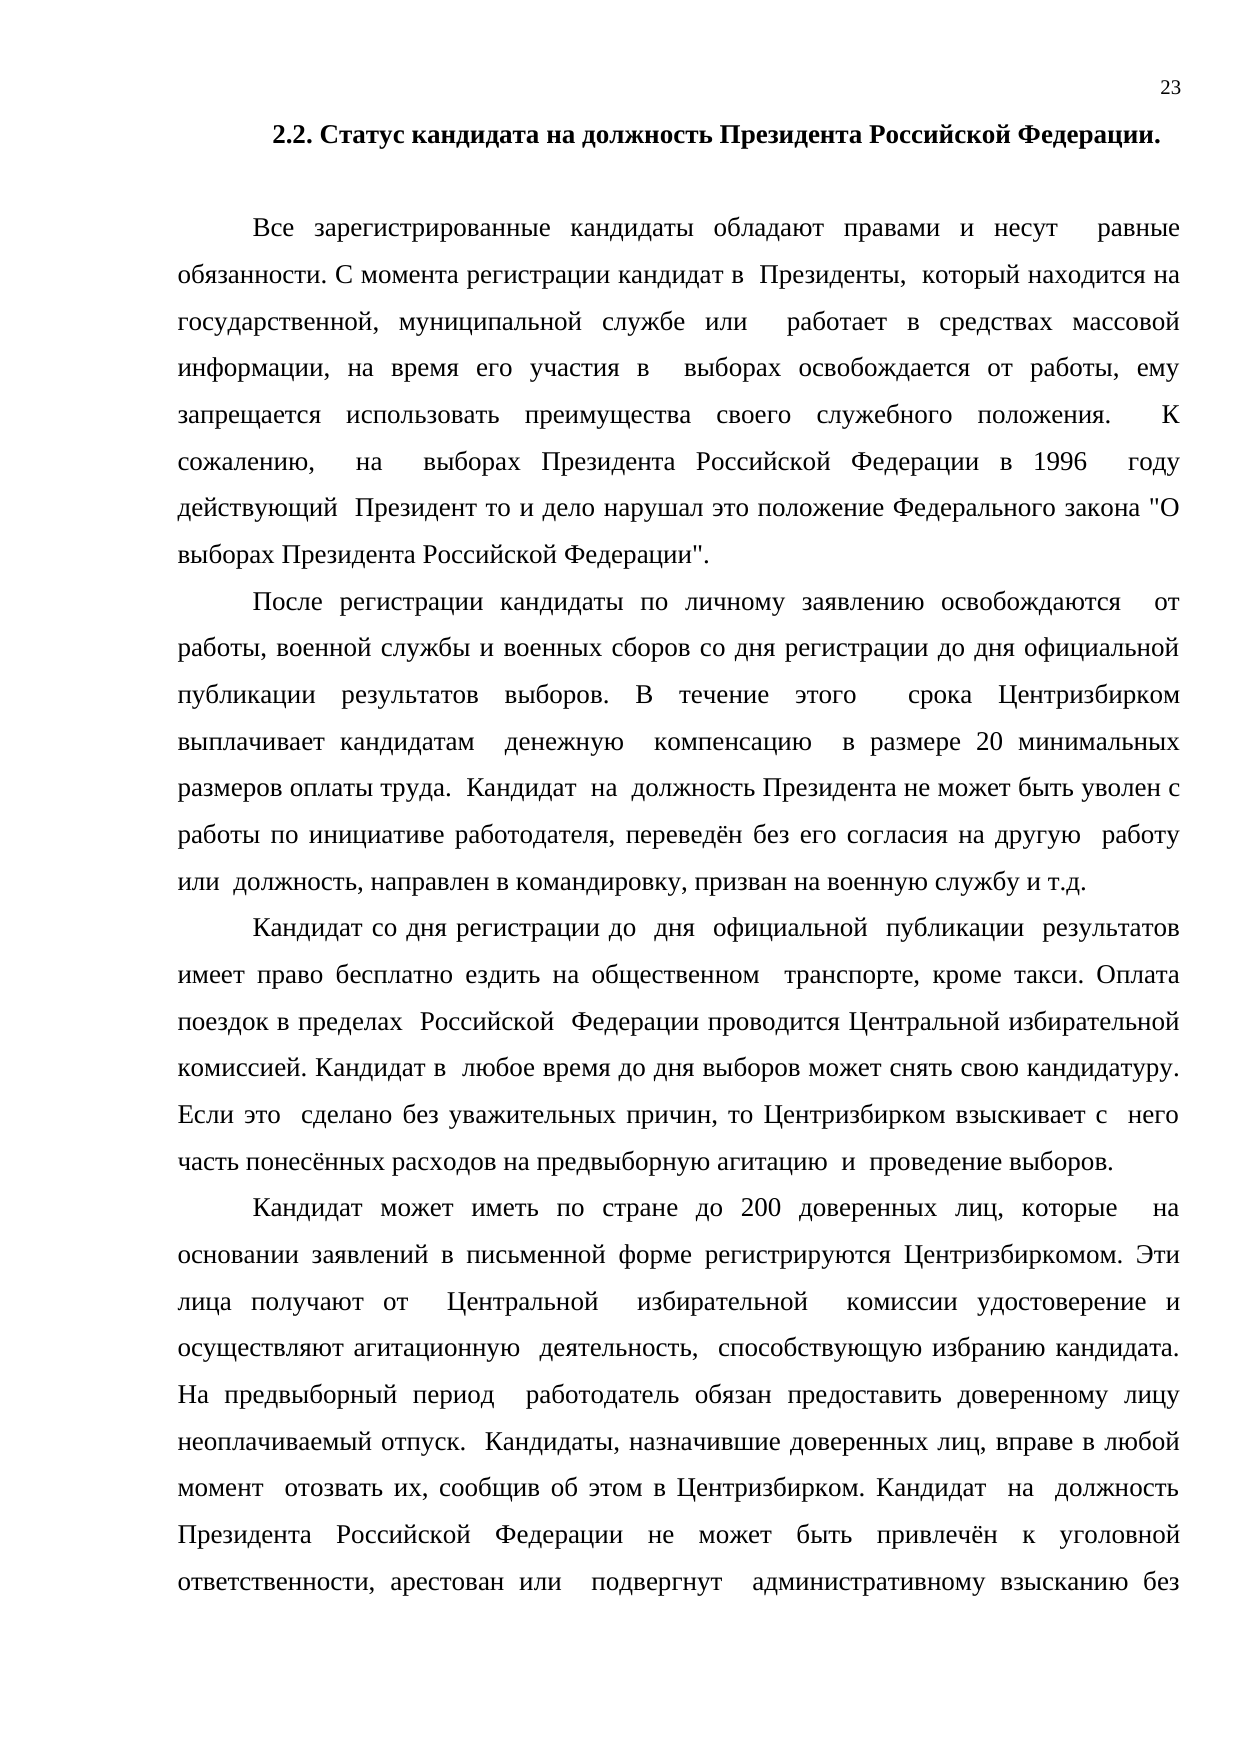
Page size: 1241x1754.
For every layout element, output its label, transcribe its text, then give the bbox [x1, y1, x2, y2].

text 2.2. Статус кандидата на должность Президента Российской Федерации. [177, 118, 1181, 149]
text Кандидат со дня регистрации до дня официальной публикации результатов имеет право бесплатно ездить на общественном транспорте, кроме такси. Оплата поездок в пределах Российской Федерации проводится Центральной избирательной комиссией. Кандидат в любое время до дня выборов может снять свою кандидатуру. Если это сделано без уважительных причин, то Центризбирком взыскивает с него часть понесённых расходов на предвыборную агитацию и проведение выборов. [177, 911, 1181, 1176]
text После регистрации кандидаты по личному заявлению освобождаются от работы, военной службы и военных сборов со дня регистрации до дня официальной публикации результатов выборов. В течение этого срока Центризбирком выплачивает кандидатам денежную компенсацию в размере 20 минимальных размеров оплаты труда. Кандидат на должность Президента не может быть уволен с работы по инициативе работодателя, переведён без его согласия на другую работу или должность, направлен в командировку, призван на военную службу и т.д. [177, 585, 1181, 896]
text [177, 1191, 1181, 1596]
text Все зарегистрированные кандидаты обладают правами и несут равные обязанности. С момента регистрации кандидат в Президенты, который находится на государственной, муниципальной службе или работает в средствах массовой информации, на время его участия в выборах освобождается от работы, ему запрещается использовать преимущества своего служебного положения. К сожалению, на выборах Президента Российской Федерации в 1996 году действующий Президент то и дело нарушал это положение Федерального закона "О выборах Президента Российской Федерации". [177, 211, 1181, 569]
